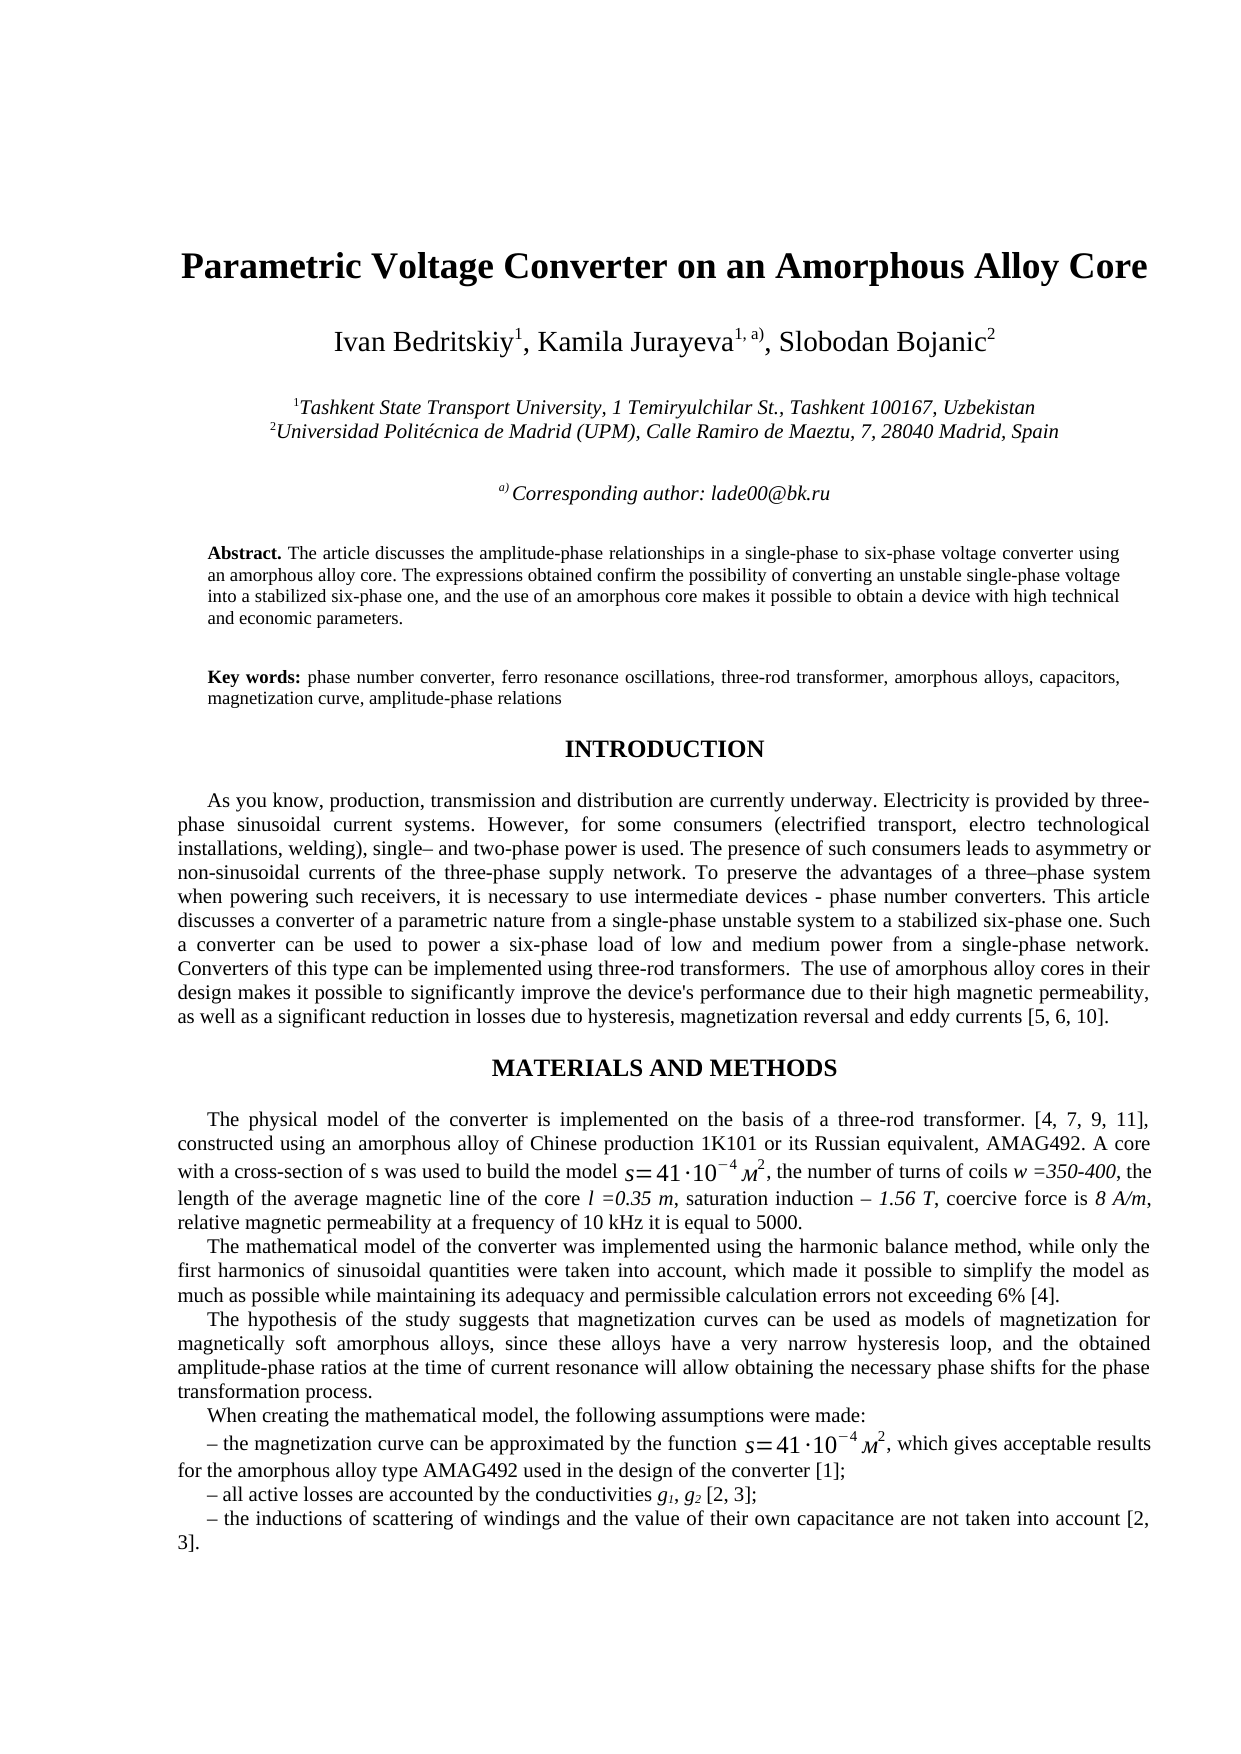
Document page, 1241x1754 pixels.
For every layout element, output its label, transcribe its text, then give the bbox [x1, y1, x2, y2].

text The physical model of the converter is implemented on the basis of a three-rod transformer. [4, 7, 9, 11], constructed using an amorphous alloy of Chinese production 1K101 or its Russian equivalent, AMAG492. A core with a cross-section of s was used to build the model , the number of turns of coils w =350-400, the length of the average magnetic line of the core l =0.35 m, saturation induction – 1.56 T, coercive force is 8 A/m, relative magnetic permeability at a frequency of 10 kHz it is equal to 5000. [177, 1107, 1152, 1234]
text – all active losses are accounted by the conductivities g1, g2 [2, 3]; [177, 1482, 1152, 1506]
text – the inductions of scattering of windings and the value of their own capacitance are not taken into account [2, 3]. [177, 1506, 1152, 1554]
text MATERIALS AND METHODS [177, 1053, 1152, 1082]
text As you know, production, transmission and distribution are currently underway. Electricity is provided by three-phase sinusoidal current systems. However, for some consumers (electrified transport, electro technological installations, welding), single– and two-phase power is used. The presence of such consumers leads to asymmetry or non-sinusoidal currents of the three-phase supply network. To preserve the advantages of a three–phase system when powering such receivers, it is necessary to use intermediate devices - phase number converters. This article discusses a converter of a parametric nature from a single-phase unstable system to a stabilized six-phase one. Such a converter can be used to power a six-phase load of low and medium power from a single-phase network. Converters of this type can be implemented using three-rod transformers. The use of amorphous alloy cores in their design makes it possible to significantly improve the device's performance due to their high magnetic permeability, as well as a significant reduction in losses due to hysteresis, magnetization reversal and eddy currents [5, 6, 10]. [177, 788, 1152, 1028]
text Parametric Voltage Converter on an Amorphous Alloy Core [177, 243, 1152, 286]
text Ivan Bedritskiy1, Kamila Jurayeva1, a), Slobodan Bojanic2 [177, 324, 1152, 357]
text – the magnetization curve can be approximated by the function , which gives acceptable results for the amorphous alloy type AMAG492 used in the design of the converter [1]; [177, 1427, 1152, 1482]
text a) Corresponding author: lade00@bk.ru [177, 480, 1152, 504]
text The mathematical model of the converter was implemented using the harmonic balance method, while only the first harmonics of sinusoidal quantities were taken into account, which made it possible to simplify the model as much as possible while maintaining its adequacy and permissible calculation errors not exceeding 6% [4]. [177, 1234, 1152, 1307]
text Key words: phase number converter, ferro resonance oscillations, three-rod transformer, amorphous alloys, capacitors, magnetization curve, amplitude-phase relations [207, 666, 1122, 709]
text 1Tashkent State Transport University, 1 Temiryulchilar St., Tashkent 100167, Uzbekistan 2Universidad Politécnica de Madrid (UPM), Calle Ramiro de Maeztu, 7, 28040 Madrid, Spain [177, 395, 1152, 443]
text INTRODUCTION [177, 734, 1152, 763]
text The hypothesis of the study suggests that magnetization curves can be used as models of magnetization for magnetically soft amorphous alloys, since these alloys have a very narrow hysteresis loop, and the obtained amplitude-phase ratios at the time of current resonance will allow obtaining the necessary phase shifts for the phase transformation process. [177, 1307, 1152, 1403]
text When creating the mathematical model, the following assumptions were made: [177, 1403, 1152, 1427]
text Abstract. The article discusses the amplitude-phase relationships in a single-phase to six-phase voltage converter using an amorphous alloy core. The expressions obtained confirm the possibility of converting an unstable single-phase voltage into a stabilized six-phase one, and the use of an amorphous core makes it possible to obtain a device with high technical and economic parameters. [207, 542, 1122, 628]
